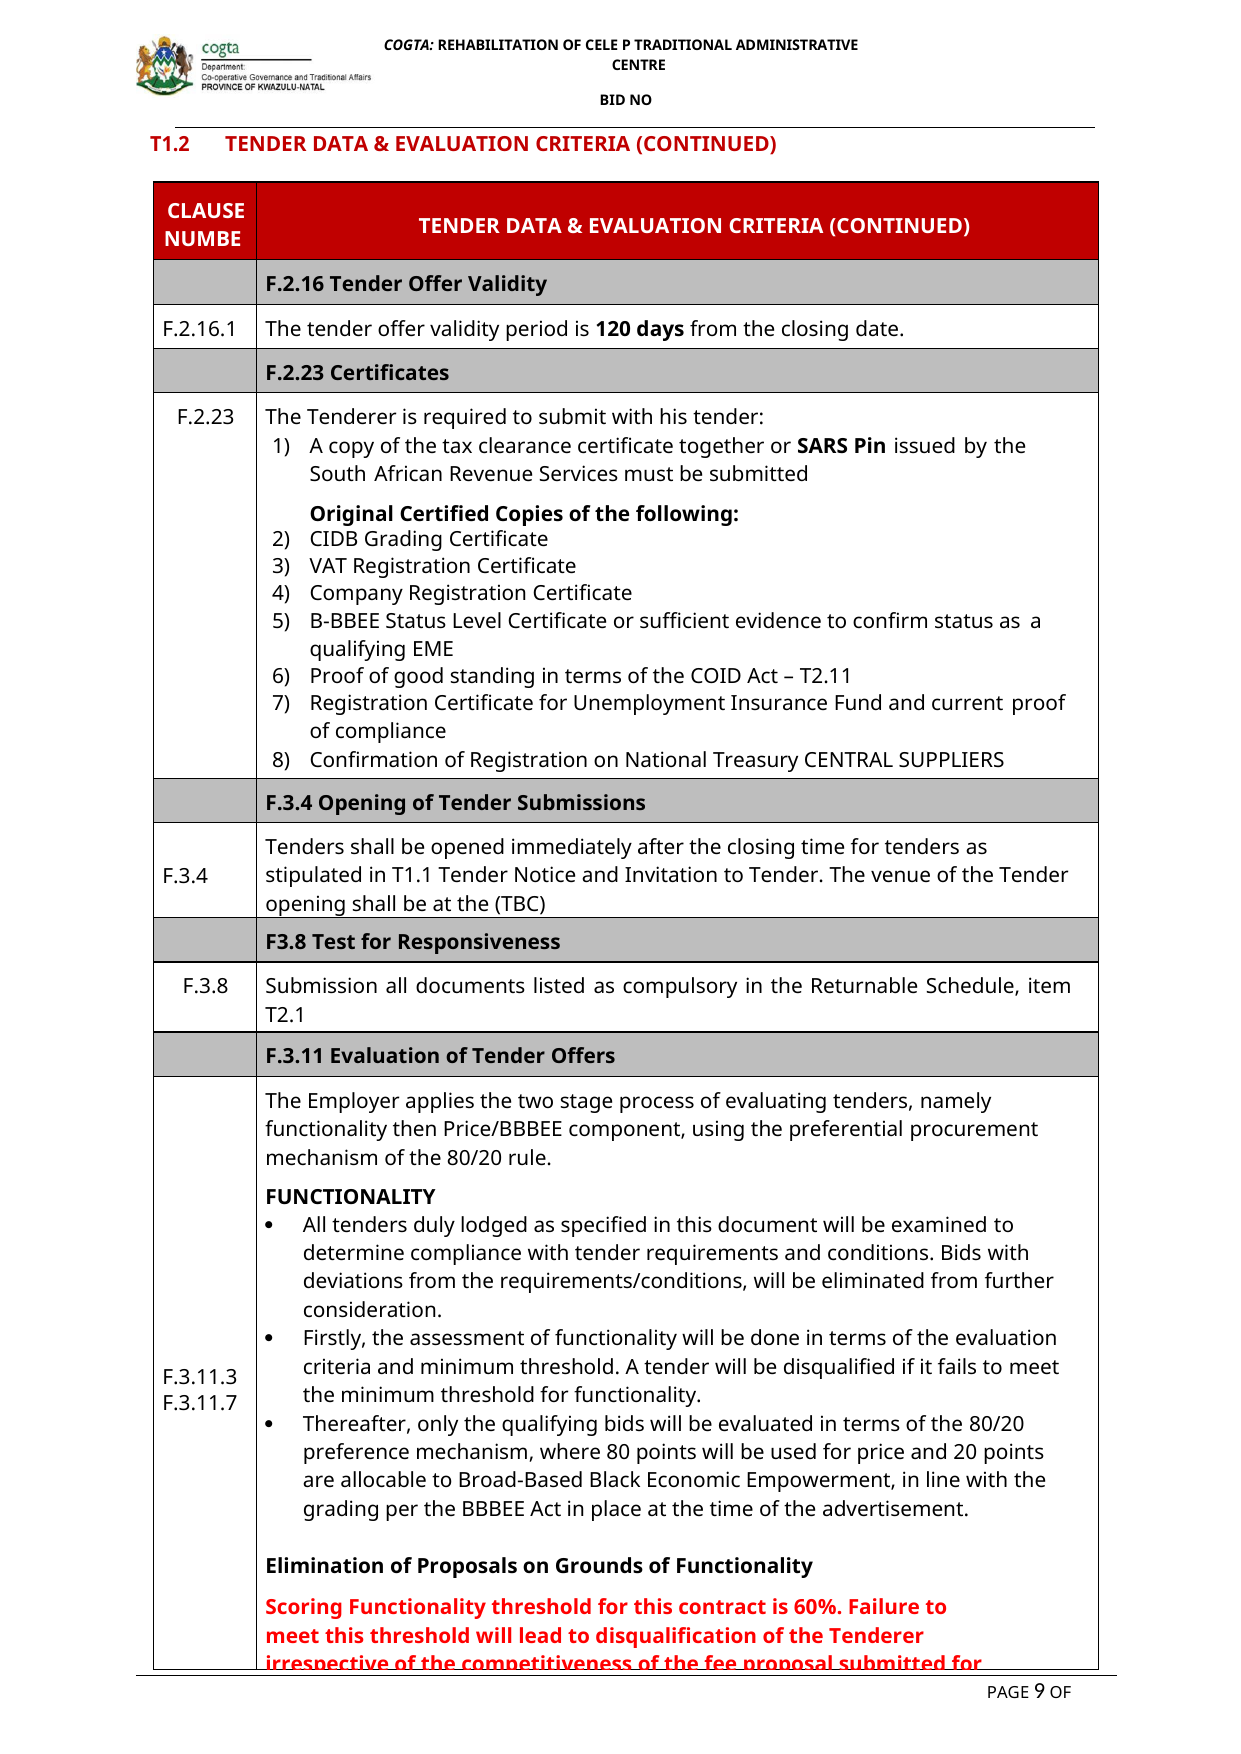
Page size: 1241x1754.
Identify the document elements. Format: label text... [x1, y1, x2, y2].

table_cell [154, 918, 256, 961]
table_cell [154, 779, 256, 822]
text T1.2 TENDER DATA & EVALUATION CRITERIA (CONTINUED) [150, 131, 1093, 156]
table_cell F.3.4 [154, 823, 256, 917]
table_cell The tender offer validity period is 120 days from the closing date. [257, 305, 1098, 348]
table_cell F.3.11 Evaluation of Tender Offers [257, 1033, 1098, 1076]
table_header TENDER DATA & EVALUATION CRITERIA (CONTINUED) [257, 183, 1098, 259]
table_cell F.3.4 Opening of Tender Submissions [257, 779, 1098, 822]
table_cell F.3.8 [154, 963, 256, 1031]
table_cell [154, 260, 256, 304]
table_cell The Employer applies the two stage process of evaluating tenders, namely functionality then Price/BBBEE component, using the preferential procurement mechanism of the 80/20 rule. FUNCTIONALITY All tenders duly lodged as specified in this document will be examined to determine compliance with tender requirements and conditions. Bids with deviations from the requirements/conditions, will be eliminated from further consideration. Firstly, the assessment of functionality will be done in terms of the evaluation criteria and minimum threshold. A tender will be disqualified if it fails to meet the minimum threshold for functionality. Thereafter, only the qualifying bids will be evaluated in terms of the 80/20 preference mechanism, where 80 points will be used for price and 20 points are allocable to Broad-Based Black Economic Empowerment, in line with the grading per the BBBEE Act in place at the time of the advertisement. Elimination of Proposals on Grounds of Functionality Scoring Functionality threshold for this contract is 60%. Failure to meet this threshold will lead to disqualification of the Tenderer irrespective of the competitiveness of the fee proposal submitted for this bid. The 80/20 system for preference point system is applicable to this bid: [257, 1077, 1098, 1669]
table_cell Submission all documents listed as compulsory in the Returnable Schedule, item T2.1 [257, 963, 1098, 1031]
table_cell Tenders shall be opened immediately after the closing time for tenders as stipulated in T1.1 Tender Notice and Invitation to Tender. The venue of the Tender opening shall be at the (TBC) [257, 823, 1098, 917]
table_cell F.2.16.1 [154, 305, 256, 348]
table_cell F.2.23 [154, 393, 256, 777]
table_cell F.2.23 Certificates [257, 349, 1098, 392]
table_cell F.3.11.3 F.3.11.7 [154, 1077, 256, 1669]
table_cell The Tenderer is required to submit with his tender: A copy of the tax clearance certificate together or SARS Pin issued by the South African Revenue Services must be submitted Original Certified Copies of the following: CIDB Grading Certificate VAT Registration Certificate Company Registration Certificate B-BBEE Status Level Certificate or sufficient evidence to confirm status as a qualifying EME Proof of good standing in terms of the COID Act – T2.11 Registration Certificate for Unemployment Insurance Fund and current proof of compliance Confirmation of Registration on National Treasury CENTRAL SUPPLIERS DATABASE [257, 393, 1098, 777]
table_cell [154, 1033, 256, 1076]
table_cell F.2.16 Tender Offer Validity [257, 260, 1098, 304]
table_cell [154, 349, 256, 392]
table_cell F3.8 Test for Responsiveness [257, 918, 1098, 961]
picture [136, 34, 379, 100]
table_header CLAUSE NUMBER [154, 183, 256, 259]
